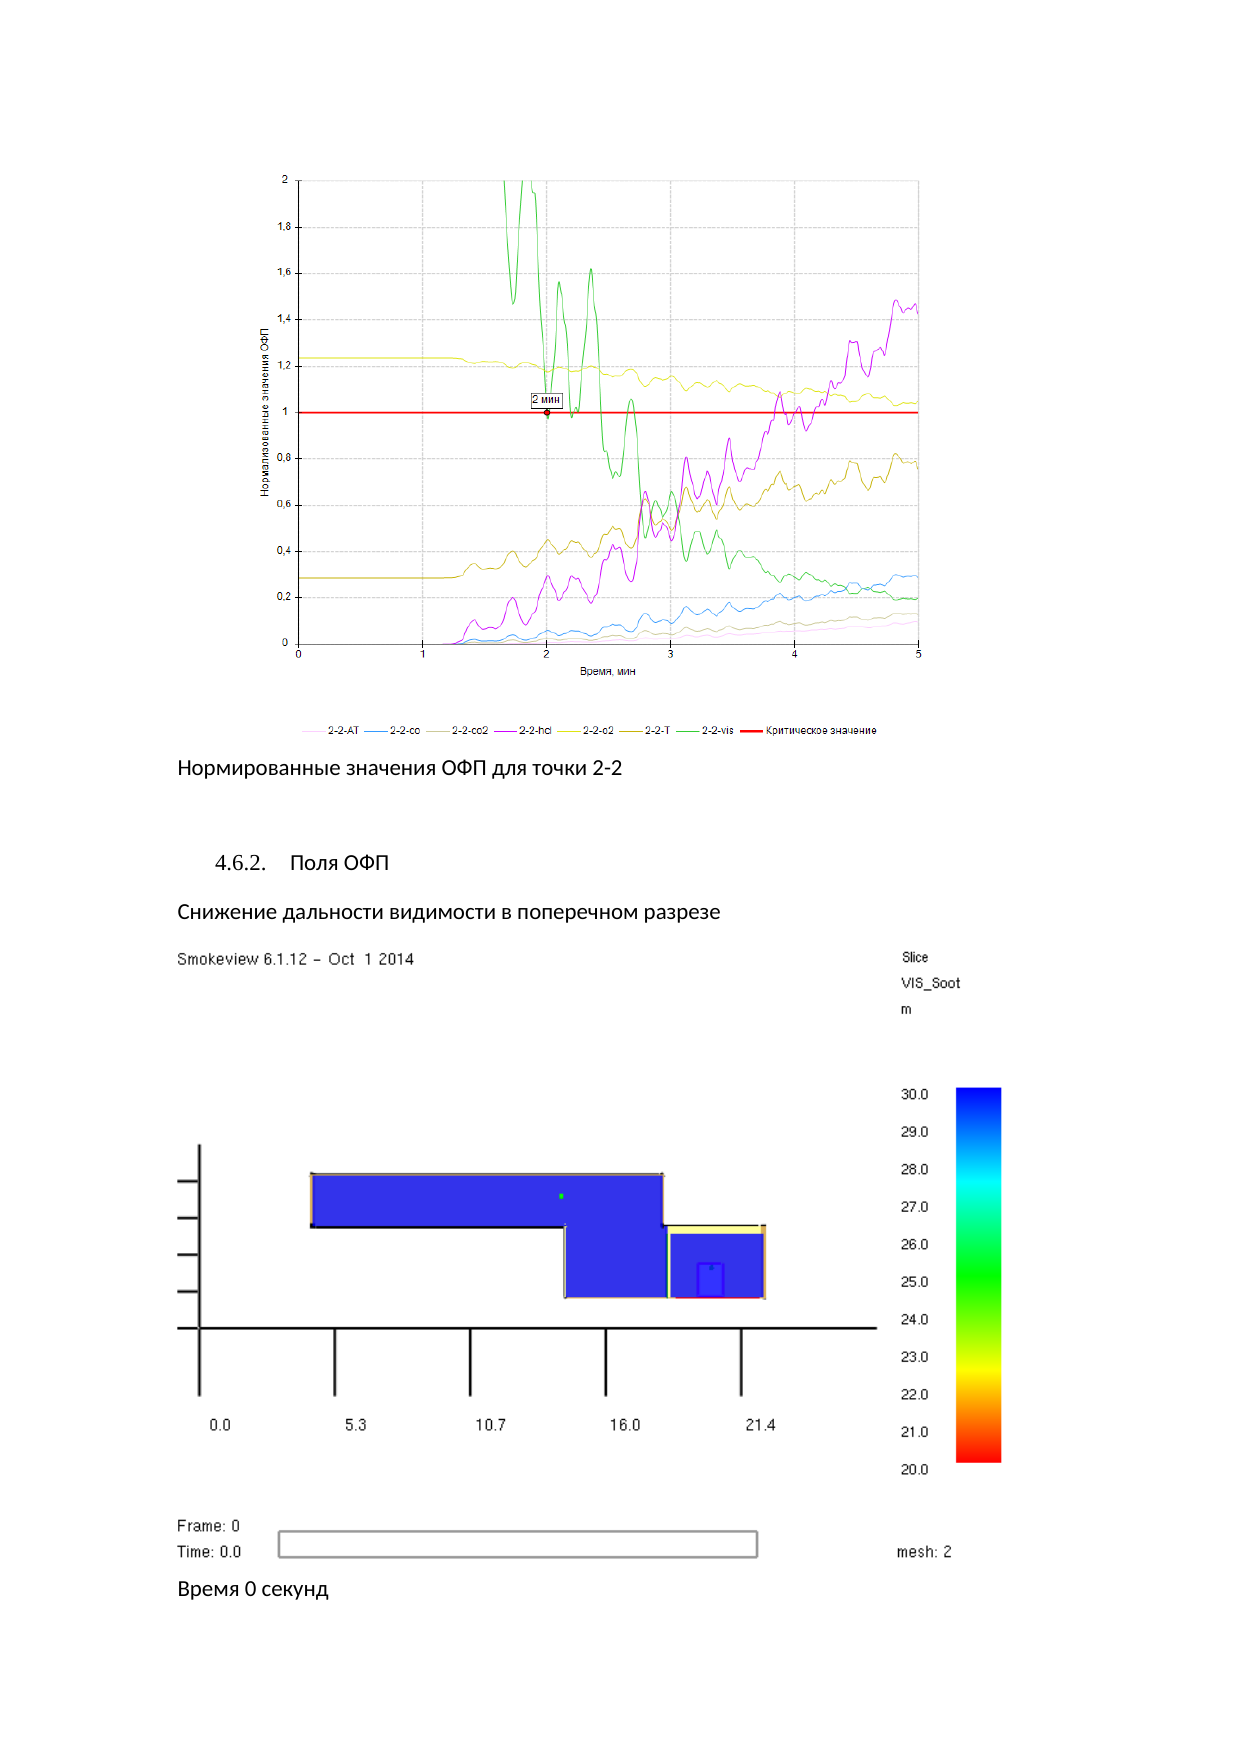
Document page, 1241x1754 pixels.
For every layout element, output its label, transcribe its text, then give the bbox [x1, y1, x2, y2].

text Время 0 секунд [177, 1574, 1152, 1602]
picture [177, 118, 1004, 739]
text Нормированные значения ОФП для точки 2-2 [177, 753, 1152, 781]
text Поля ОФП [215, 848, 1152, 876]
text Снижение дальности видимости в поперечном разрезе [177, 897, 1152, 925]
picture [177, 939, 1004, 1560]
